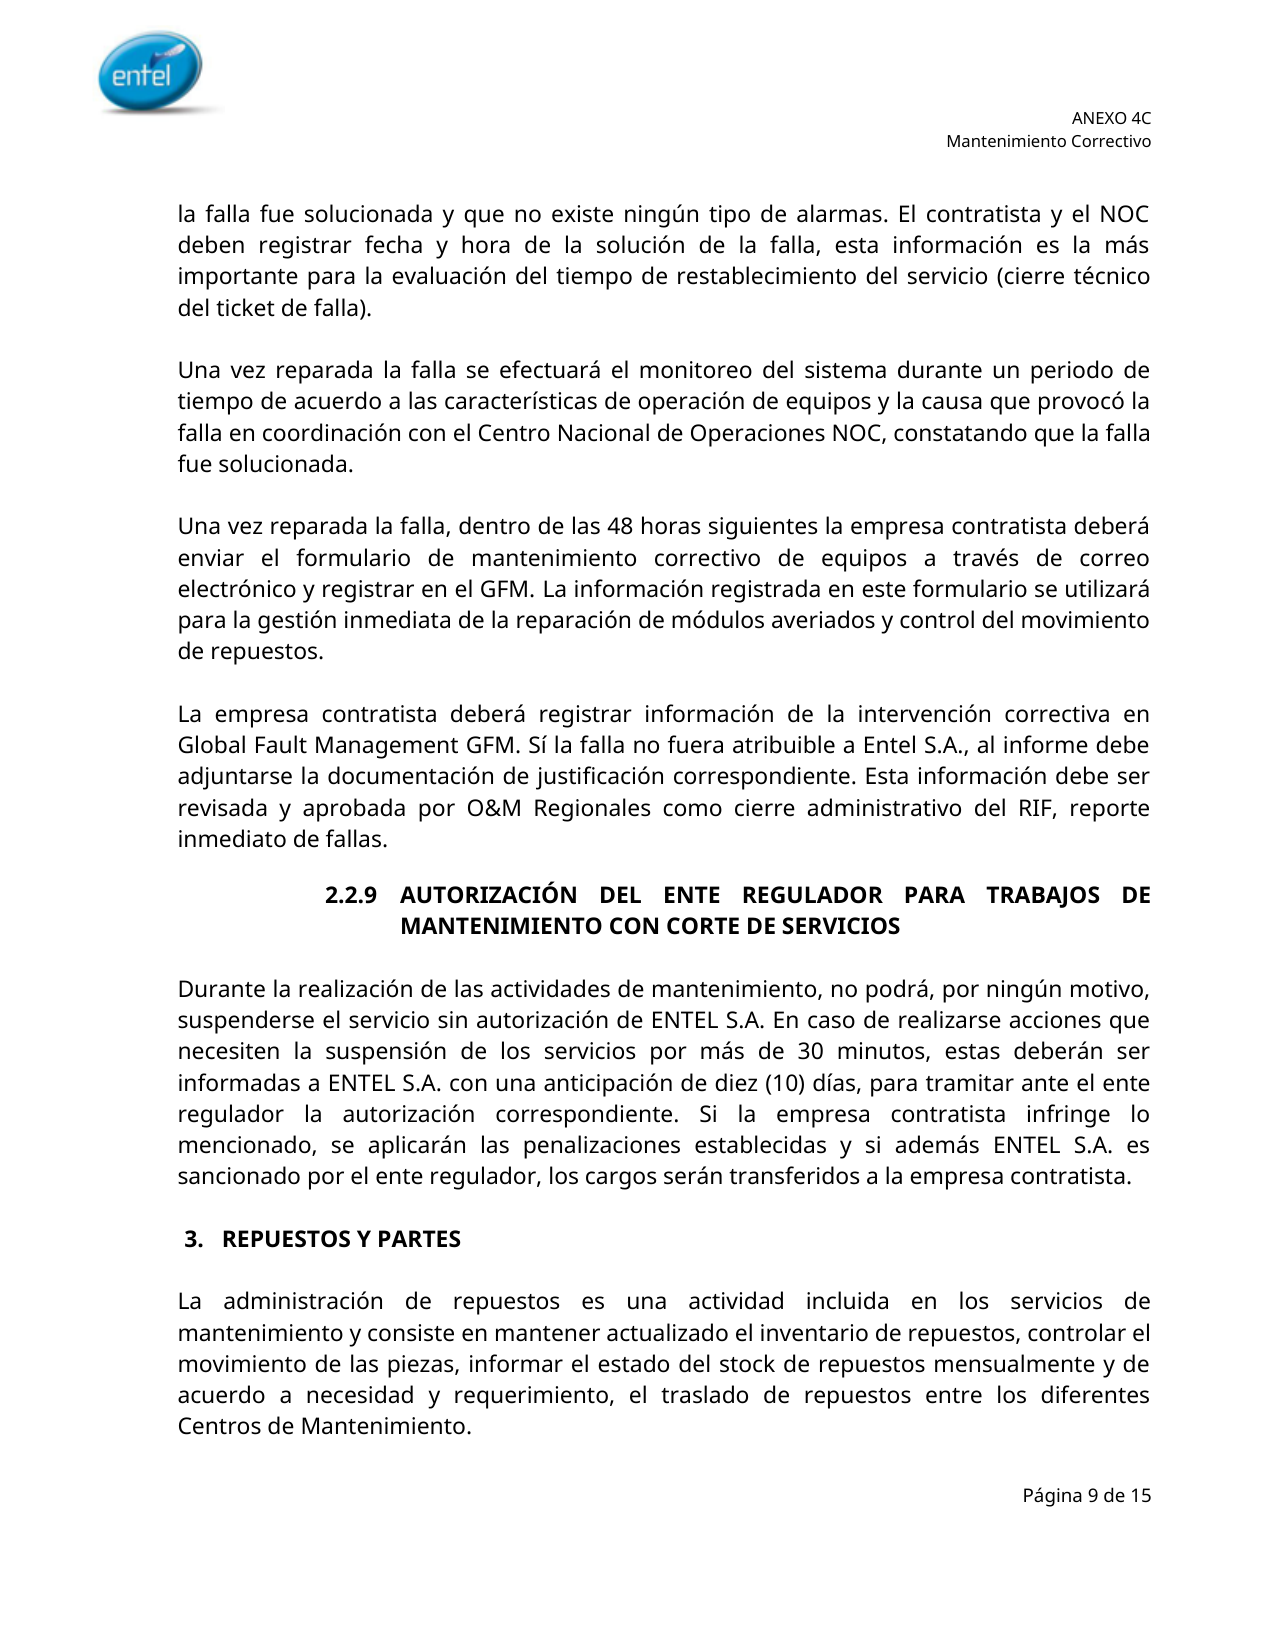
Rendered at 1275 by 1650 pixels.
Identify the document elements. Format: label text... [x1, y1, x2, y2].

text La administración de repuestos es una actividad incluida en los servicios de mantenimiento y consiste en mantener actualizado el inventario de repuestos, controlar el movimiento de las piezas, informar el estado del stock de repuestos mensualmente y de acuerdo a necesidad y requerimiento, el traslado de repuestos entre los diferentes Centros de Mantenimiento. [177, 1285, 1152, 1441]
text Una vez reparada la falla se efectuará el monitoreo del sistema durante un periodo de tiempo de acuerdo a las características de operación de equipos y la causa que provocó la falla en coordinación con el Centro Nacional de Operaciones NOC, constatando que la falla fue solucionada. [177, 354, 1152, 479]
text Durante la realización de las actividades de mantenimiento, no podrá, por ningún motivo, suspenderse el servicio sin autorización de ENTEL S.A. En caso de realizarse acciones que necesiten la suspensión de los servicios por más de 30 minutos, estas deberán ser informadas a ENTEL S.A. con una anticipación de diez (10) días, para tramitar ante el ente regulador la autorización correspondiente. Si la empresa contratista infringe lo mencionado, se aplicarán las penalizaciones establecidas y si además ENTEL S.A. es sancionado por el ente regulador, los cargos serán transferidos a la empresa contratista. [177, 973, 1152, 1191]
subtitle Repuestos y partes [184, 1223, 1152, 1254]
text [177, 198, 1152, 323]
text Una vez reparada la falla, dentro de las 48 horas siguientes la empresa contratista deberá enviar el formulario de mantenimiento correctivo de equipos a través de correo electrónico y registrar en el GFM. La información registrada en este formulario se utilizará para la gestión inmediata de la reparación de módulos averiados y control del movimiento de repuestos. [177, 510, 1152, 666]
text La empresa contratista deberá registrar información de la intervención correctiva en Global Fault Management GFM. Sí la falla no fuera atribuible a Entel S.A., al informe debe adjuntarse la documentación de justificación correspondiente. Esta información debe ser revisada y aprobada por O&M Regionales como cierre administrativo del RIF, reporte inmediato de fallas. [177, 698, 1152, 854]
picture [82, 25, 225, 122]
subtitle AUTORIZACIÓN DEL ENTE REGULADOR PARA TRABAJOS DE MANTENIMIENTO CON CORTE DE SERVICIOS [325, 879, 1152, 941]
